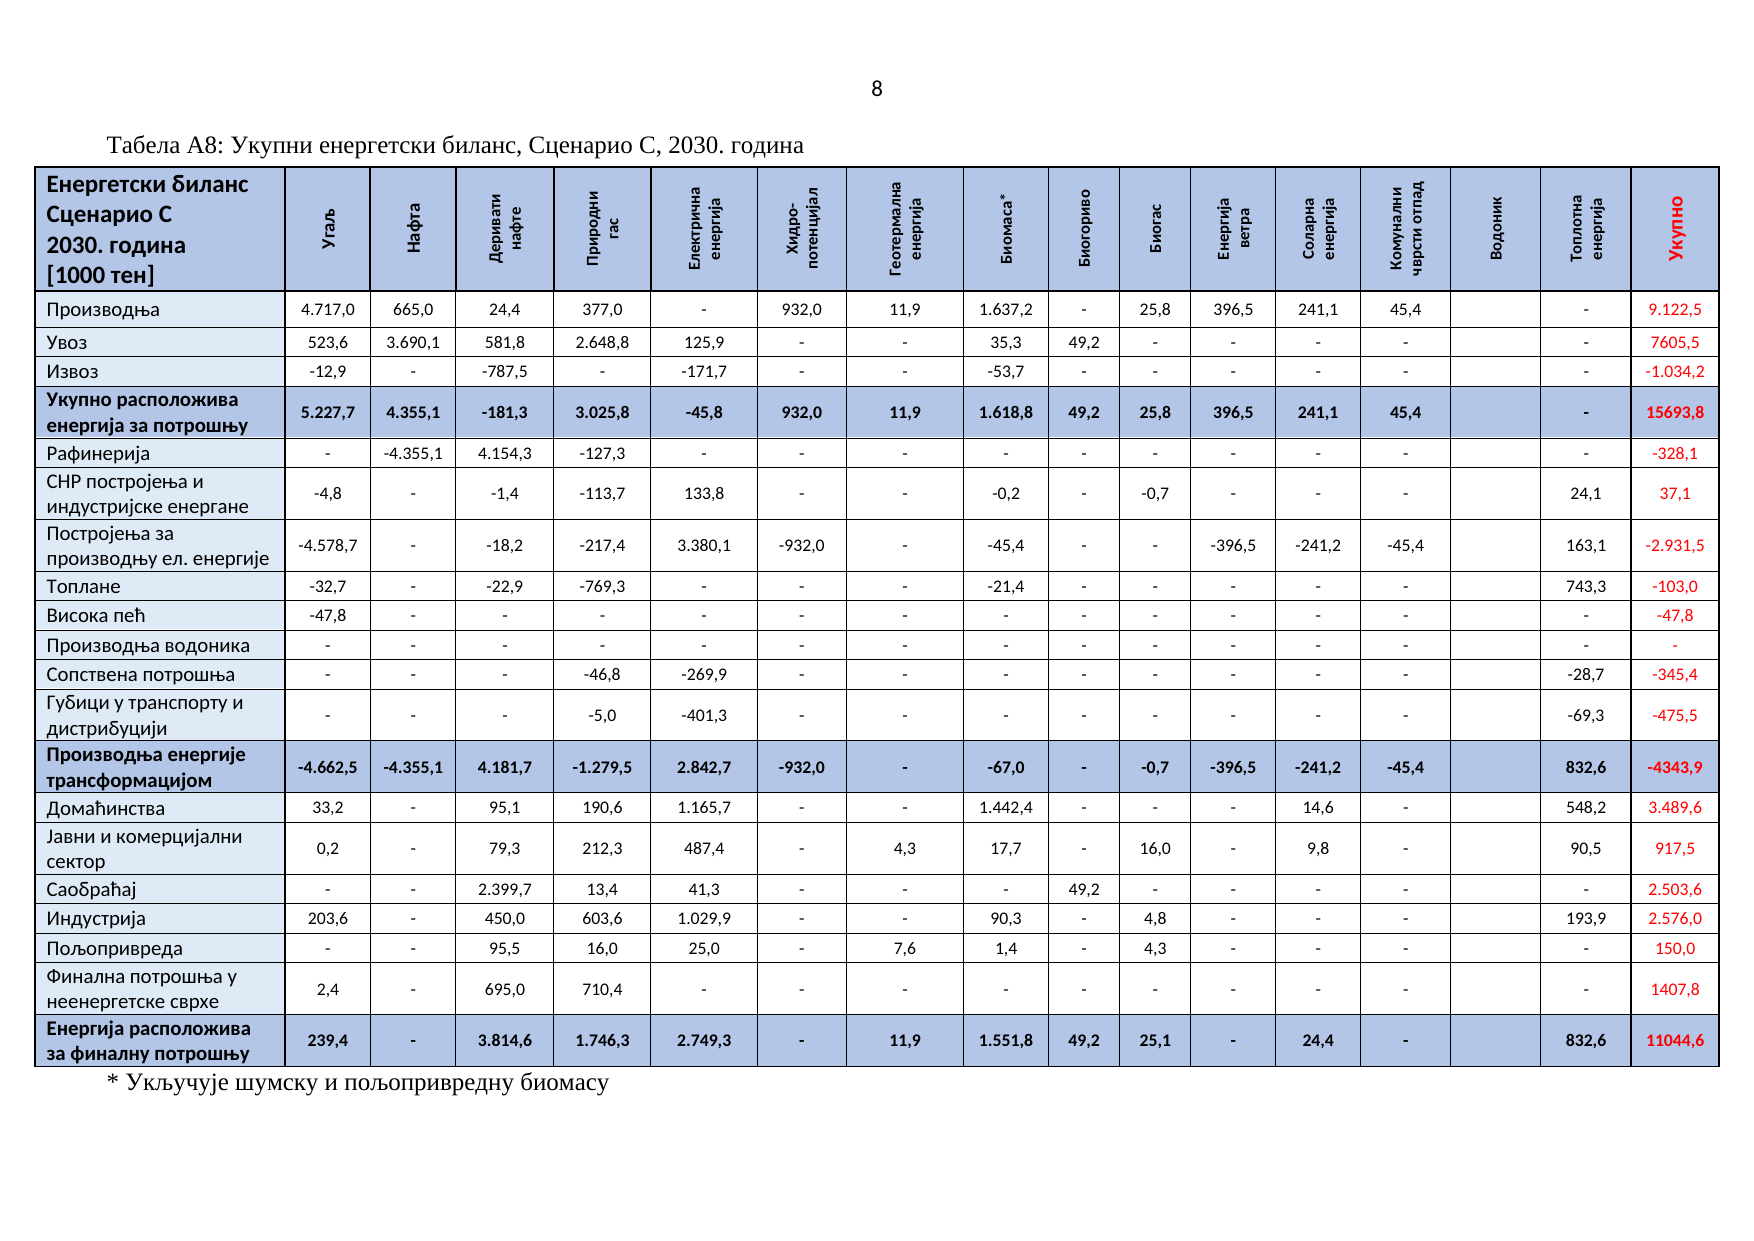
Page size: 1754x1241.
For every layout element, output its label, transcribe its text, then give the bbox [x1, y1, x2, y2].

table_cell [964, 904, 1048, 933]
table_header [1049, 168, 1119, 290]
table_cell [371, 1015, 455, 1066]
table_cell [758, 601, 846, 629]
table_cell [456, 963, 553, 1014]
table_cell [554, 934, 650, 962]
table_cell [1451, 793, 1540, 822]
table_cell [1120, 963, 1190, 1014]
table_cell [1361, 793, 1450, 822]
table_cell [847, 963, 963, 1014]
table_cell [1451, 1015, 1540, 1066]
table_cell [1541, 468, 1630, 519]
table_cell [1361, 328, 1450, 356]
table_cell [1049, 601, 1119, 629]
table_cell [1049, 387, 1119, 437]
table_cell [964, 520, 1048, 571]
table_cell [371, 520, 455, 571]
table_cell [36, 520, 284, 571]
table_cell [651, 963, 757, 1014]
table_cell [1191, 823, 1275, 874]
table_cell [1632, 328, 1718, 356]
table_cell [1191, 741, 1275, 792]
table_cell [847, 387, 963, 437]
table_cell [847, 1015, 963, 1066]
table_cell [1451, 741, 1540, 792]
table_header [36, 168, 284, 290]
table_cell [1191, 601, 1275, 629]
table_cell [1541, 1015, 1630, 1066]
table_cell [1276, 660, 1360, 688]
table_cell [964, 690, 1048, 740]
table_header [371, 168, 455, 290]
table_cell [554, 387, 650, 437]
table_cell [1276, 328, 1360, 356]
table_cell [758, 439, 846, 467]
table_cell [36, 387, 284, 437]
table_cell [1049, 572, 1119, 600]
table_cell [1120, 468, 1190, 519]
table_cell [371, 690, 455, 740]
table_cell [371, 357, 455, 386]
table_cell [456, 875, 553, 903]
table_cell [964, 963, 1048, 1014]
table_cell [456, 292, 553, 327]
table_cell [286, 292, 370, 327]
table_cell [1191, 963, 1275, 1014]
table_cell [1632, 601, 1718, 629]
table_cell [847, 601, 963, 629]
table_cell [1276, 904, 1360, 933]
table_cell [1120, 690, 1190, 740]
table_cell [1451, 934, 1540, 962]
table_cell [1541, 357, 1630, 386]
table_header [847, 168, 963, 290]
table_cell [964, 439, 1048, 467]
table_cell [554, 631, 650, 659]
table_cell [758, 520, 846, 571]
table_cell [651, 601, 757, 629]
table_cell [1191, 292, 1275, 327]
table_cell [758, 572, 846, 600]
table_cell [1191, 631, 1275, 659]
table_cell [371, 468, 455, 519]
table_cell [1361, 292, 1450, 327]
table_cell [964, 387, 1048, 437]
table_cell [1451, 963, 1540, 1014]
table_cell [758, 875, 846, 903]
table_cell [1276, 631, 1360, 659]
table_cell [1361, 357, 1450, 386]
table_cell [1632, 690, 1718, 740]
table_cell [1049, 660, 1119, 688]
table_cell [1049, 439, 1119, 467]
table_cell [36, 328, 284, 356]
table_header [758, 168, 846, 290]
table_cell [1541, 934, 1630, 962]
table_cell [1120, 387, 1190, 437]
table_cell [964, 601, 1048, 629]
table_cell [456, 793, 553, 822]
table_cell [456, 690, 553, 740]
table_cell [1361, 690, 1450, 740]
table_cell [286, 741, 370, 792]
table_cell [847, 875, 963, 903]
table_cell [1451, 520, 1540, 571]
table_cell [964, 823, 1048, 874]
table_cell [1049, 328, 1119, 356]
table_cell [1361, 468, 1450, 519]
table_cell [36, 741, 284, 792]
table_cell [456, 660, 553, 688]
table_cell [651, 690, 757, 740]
text Табела А8: Укупни енергетски биланс, Сценарио С, 2030. година [106, 130, 1648, 159]
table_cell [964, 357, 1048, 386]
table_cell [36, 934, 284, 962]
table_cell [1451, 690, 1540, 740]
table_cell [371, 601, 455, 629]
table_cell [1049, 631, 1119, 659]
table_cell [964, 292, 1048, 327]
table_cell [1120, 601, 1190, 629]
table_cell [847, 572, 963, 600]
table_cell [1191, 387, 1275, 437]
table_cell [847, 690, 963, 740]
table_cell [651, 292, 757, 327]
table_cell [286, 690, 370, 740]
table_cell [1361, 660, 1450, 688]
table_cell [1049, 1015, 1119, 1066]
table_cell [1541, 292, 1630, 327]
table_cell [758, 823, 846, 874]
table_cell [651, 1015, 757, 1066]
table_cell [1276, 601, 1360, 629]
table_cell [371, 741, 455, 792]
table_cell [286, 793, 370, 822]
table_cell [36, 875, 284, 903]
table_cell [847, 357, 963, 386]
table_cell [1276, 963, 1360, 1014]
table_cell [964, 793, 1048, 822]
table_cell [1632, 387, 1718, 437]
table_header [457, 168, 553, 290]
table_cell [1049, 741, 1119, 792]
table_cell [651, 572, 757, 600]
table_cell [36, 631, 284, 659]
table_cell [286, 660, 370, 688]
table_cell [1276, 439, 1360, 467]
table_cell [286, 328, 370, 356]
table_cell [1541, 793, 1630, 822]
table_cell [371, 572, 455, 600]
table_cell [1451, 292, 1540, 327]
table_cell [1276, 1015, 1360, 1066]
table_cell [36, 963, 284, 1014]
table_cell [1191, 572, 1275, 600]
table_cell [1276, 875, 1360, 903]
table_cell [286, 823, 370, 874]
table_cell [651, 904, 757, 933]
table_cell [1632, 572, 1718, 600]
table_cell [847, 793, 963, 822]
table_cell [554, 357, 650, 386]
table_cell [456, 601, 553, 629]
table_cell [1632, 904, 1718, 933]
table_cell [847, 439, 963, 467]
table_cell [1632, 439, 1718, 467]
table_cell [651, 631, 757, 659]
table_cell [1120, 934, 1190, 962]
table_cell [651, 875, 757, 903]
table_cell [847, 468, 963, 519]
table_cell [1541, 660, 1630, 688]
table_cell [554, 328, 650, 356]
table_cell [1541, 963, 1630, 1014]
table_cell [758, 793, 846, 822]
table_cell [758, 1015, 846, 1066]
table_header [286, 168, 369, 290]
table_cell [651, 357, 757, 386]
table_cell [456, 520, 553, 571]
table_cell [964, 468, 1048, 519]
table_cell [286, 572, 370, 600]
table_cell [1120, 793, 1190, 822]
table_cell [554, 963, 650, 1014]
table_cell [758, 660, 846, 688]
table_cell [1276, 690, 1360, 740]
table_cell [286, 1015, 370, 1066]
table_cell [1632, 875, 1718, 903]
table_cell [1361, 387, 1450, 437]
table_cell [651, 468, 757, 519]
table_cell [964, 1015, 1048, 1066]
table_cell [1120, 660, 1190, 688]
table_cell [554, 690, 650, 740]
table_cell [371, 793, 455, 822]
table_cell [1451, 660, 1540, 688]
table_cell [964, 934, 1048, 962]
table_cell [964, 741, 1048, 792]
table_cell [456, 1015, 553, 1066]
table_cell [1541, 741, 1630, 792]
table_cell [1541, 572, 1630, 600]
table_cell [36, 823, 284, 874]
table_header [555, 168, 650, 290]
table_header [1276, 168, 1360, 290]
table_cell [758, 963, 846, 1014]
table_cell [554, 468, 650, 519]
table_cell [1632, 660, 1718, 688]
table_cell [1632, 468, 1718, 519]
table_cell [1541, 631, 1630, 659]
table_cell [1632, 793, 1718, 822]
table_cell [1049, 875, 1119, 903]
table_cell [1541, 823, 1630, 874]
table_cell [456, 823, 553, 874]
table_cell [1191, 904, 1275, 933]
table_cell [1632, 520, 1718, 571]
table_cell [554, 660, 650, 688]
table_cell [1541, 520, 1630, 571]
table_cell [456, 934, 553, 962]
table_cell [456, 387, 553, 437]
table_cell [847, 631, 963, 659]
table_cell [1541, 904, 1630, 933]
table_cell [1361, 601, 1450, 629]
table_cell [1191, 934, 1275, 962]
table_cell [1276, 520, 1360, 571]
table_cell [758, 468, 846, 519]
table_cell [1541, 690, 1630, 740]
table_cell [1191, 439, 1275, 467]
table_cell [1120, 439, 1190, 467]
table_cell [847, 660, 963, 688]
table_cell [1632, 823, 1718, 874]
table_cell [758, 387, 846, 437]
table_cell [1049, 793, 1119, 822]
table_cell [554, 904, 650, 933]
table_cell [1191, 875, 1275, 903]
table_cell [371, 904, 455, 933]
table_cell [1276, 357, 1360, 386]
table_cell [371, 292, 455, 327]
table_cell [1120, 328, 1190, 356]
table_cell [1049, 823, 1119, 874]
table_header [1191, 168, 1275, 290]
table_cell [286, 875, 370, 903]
text * Укључује шумску и пољопривредну биомасу [106, 1067, 1648, 1096]
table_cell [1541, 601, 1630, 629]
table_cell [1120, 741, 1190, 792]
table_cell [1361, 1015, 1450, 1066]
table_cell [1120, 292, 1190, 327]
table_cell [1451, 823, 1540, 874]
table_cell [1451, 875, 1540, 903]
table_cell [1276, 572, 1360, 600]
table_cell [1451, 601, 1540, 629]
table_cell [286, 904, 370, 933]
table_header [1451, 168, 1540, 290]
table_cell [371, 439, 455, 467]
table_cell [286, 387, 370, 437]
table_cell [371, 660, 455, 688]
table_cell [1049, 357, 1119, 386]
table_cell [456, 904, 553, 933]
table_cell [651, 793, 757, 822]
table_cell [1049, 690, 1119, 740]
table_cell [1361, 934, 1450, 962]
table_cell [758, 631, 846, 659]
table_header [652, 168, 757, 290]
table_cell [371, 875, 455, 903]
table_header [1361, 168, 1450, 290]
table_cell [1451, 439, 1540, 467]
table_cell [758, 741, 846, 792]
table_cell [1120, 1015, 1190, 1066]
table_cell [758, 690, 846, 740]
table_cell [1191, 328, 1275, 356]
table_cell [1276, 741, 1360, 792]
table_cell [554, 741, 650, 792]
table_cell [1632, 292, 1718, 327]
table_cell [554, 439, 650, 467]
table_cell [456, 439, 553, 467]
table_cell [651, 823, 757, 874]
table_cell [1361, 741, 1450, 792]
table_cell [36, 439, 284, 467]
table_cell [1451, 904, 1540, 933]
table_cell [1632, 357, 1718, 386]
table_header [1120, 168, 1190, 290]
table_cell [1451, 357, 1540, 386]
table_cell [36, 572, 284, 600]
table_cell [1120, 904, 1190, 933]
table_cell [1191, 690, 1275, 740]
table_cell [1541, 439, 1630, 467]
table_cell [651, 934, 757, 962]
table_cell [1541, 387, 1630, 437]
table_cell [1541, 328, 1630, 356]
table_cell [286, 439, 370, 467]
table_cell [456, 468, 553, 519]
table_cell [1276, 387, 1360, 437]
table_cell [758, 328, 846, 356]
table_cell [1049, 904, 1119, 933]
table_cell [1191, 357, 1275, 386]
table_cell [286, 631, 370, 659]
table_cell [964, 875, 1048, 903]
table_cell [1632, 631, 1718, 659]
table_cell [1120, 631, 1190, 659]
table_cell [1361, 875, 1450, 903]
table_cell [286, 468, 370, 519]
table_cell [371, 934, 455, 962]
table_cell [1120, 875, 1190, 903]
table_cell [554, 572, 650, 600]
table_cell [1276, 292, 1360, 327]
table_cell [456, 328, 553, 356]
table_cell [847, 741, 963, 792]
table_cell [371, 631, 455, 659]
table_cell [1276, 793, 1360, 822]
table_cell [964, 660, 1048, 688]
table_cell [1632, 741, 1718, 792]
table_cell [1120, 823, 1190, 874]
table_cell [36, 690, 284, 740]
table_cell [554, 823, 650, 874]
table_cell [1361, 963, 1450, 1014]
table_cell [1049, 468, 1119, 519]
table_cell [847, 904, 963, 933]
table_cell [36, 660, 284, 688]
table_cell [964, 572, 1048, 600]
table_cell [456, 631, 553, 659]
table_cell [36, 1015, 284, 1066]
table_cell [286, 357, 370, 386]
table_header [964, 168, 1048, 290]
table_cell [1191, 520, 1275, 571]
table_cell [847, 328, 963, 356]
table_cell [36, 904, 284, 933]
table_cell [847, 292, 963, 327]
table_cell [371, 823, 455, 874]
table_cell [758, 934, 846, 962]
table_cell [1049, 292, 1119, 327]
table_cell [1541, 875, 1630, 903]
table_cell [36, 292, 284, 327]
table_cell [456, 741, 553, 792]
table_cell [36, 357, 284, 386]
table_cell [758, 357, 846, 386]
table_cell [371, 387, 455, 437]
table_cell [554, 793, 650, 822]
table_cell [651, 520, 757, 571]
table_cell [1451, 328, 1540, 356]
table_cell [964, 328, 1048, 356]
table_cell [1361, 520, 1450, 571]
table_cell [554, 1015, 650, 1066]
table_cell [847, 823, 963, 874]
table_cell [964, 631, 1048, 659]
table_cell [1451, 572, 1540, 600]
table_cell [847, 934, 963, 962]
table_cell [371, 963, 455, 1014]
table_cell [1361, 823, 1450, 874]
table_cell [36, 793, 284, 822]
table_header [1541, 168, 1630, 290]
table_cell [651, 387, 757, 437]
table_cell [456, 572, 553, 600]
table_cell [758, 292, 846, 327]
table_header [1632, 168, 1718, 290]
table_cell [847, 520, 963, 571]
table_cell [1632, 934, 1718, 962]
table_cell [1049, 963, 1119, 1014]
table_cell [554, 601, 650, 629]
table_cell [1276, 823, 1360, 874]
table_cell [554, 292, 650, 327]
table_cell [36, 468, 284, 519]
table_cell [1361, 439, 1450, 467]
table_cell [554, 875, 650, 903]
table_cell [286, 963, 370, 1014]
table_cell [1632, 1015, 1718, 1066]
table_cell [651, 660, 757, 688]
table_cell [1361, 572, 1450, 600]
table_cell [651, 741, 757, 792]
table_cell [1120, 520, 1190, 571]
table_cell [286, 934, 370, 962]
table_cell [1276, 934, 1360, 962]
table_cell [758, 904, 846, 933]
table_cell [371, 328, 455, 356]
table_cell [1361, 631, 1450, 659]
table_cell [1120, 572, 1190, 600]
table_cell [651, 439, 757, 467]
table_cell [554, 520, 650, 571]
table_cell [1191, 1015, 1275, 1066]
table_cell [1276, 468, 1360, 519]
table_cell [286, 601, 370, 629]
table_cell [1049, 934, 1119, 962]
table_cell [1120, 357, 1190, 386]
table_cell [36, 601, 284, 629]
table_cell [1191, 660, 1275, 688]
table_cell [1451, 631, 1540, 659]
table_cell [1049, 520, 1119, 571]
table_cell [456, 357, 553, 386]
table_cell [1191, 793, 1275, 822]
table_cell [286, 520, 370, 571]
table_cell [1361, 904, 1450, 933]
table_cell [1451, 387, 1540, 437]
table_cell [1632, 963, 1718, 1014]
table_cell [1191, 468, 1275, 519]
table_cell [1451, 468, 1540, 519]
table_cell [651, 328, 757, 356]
